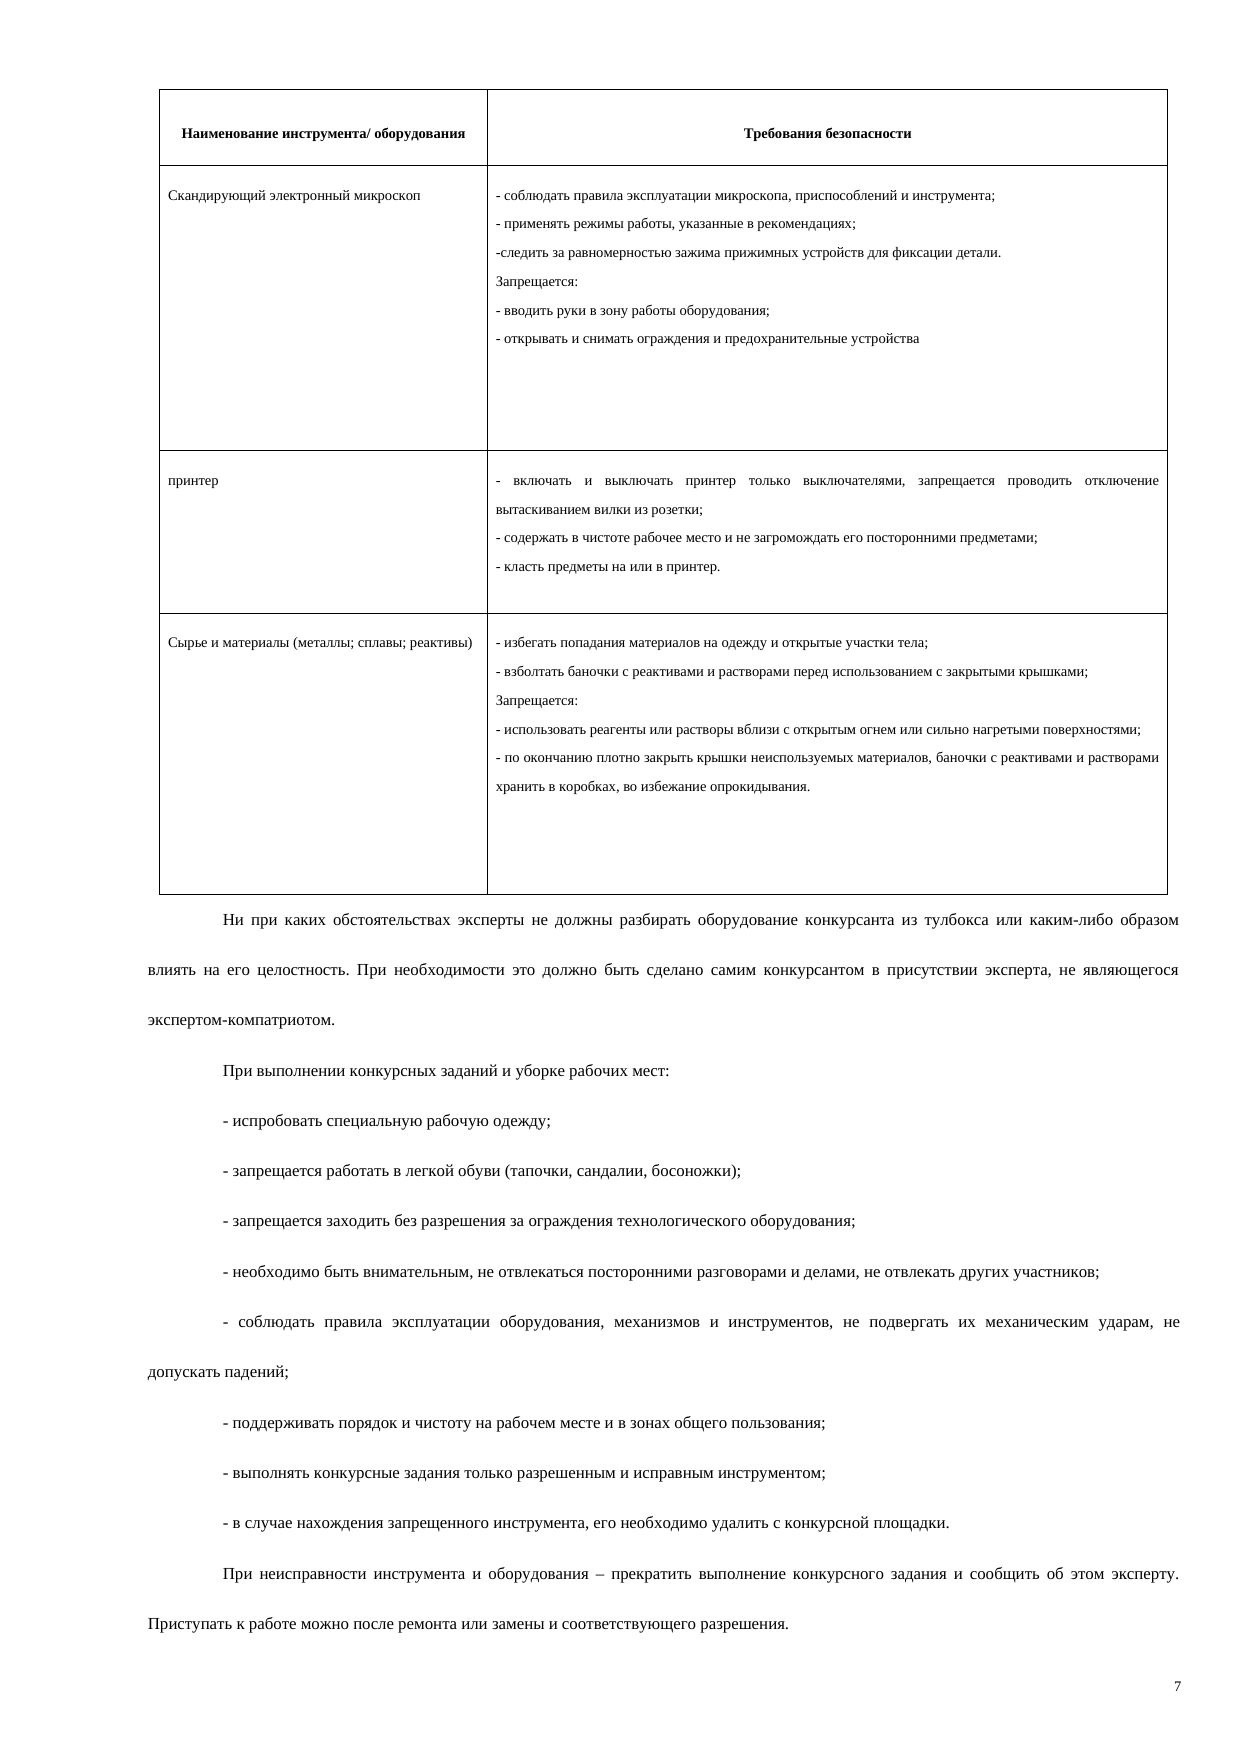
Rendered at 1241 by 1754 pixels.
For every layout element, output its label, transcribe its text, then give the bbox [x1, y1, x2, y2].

table_cell - включать и выключать принтер только выключателями, запрещается проводить отключение вытаскиванием вилки из розетки; - содержать в чистоте рабочее место и не загромождать его посторонними предметами; - класть предметы на или в принтер. [488, 451, 1167, 613]
text - выполнять конкурсные задания только разрешенным и исправным инструментом; [148, 1449, 1181, 1482]
table_cell - соблюдать правила эксплуатации микроскопа, приспособлений и инструмента; - применять режимы работы, указанные в рекомендациях; -следить за равномерностью зажима прижимных устройств для фиксации детали. Запрещается: - вводить руки в зону работы оборудования; - открывать и снимать ограждения и предохранительные устройства [488, 166, 1167, 450]
text - запрещается заходить без разрешения за ограждения технологического оборудования; [148, 1197, 1181, 1231]
table_cell - избегать попадания материалов на одежду и открытые участки тела; - взболтать баночки с реактивами и растворами перед использованием с закрытыми крышками; Запрещается: - использовать реагенты или растворы вблизи с открытым огнем или сильно нагретыми поверхностями; - по окончанию плотно закрыть крышки неиспользуемых материалов, баночки с реактивами и растворами хранить в коробках, во избежание опрокидывания. [488, 614, 1167, 894]
table_cell Сырье и материалы (металлы; сплавы; реактивы) [160, 614, 487, 894]
text Ни при каких обстоятельствах эксперты не должны разбирать оборудование конкурсанта из тулбокса или каким-либо образом влиять на его целостность. При необходимости это должно быть сделано самим конкурсантом в присутствии эксперта, не являющегося экспертом-компатриотом. [148, 895, 1181, 1029]
table_cell Скандирующий электронный микроскоп [160, 166, 487, 450]
text - соблюдать правила эксплуатации оборудования, механизмов и инструментов, не подвергать их механическим ударам, не допускать падений; [148, 1298, 1181, 1382]
text - запрещается работать в легкой обуви (тапочки, сандалии, босоножки); [148, 1147, 1181, 1180]
text - в случае нахождения запрещенного инструмента, его необходимо удалить с конкурсной площадки. [148, 1499, 1181, 1532]
text - поддерживать порядок и чистоту на рабочем месте и в зонах общего пользования; [148, 1398, 1181, 1432]
table_cell принтер [160, 451, 487, 613]
text - испробовать специальную рабочую одежду; [148, 1096, 1181, 1130]
text При выполнении конкурсных заданий и уборке рабочих мест: [148, 1046, 1181, 1080]
text При неисправности инструмента и оборудования – прекратить выполнение конкурсного задания и сообщить об этом эксперту. Приступать к работе можно после ремонта или замены и соответствующего разрешения. [148, 1549, 1181, 1633]
table_header Требования безопасности [488, 90, 1167, 165]
text - необходимо быть внимательным, не отвлекаться посторонними разговорами и делами, не отвлекать других участников; [148, 1247, 1181, 1281]
table_header Наименование инструмента/ оборудования [160, 90, 487, 165]
